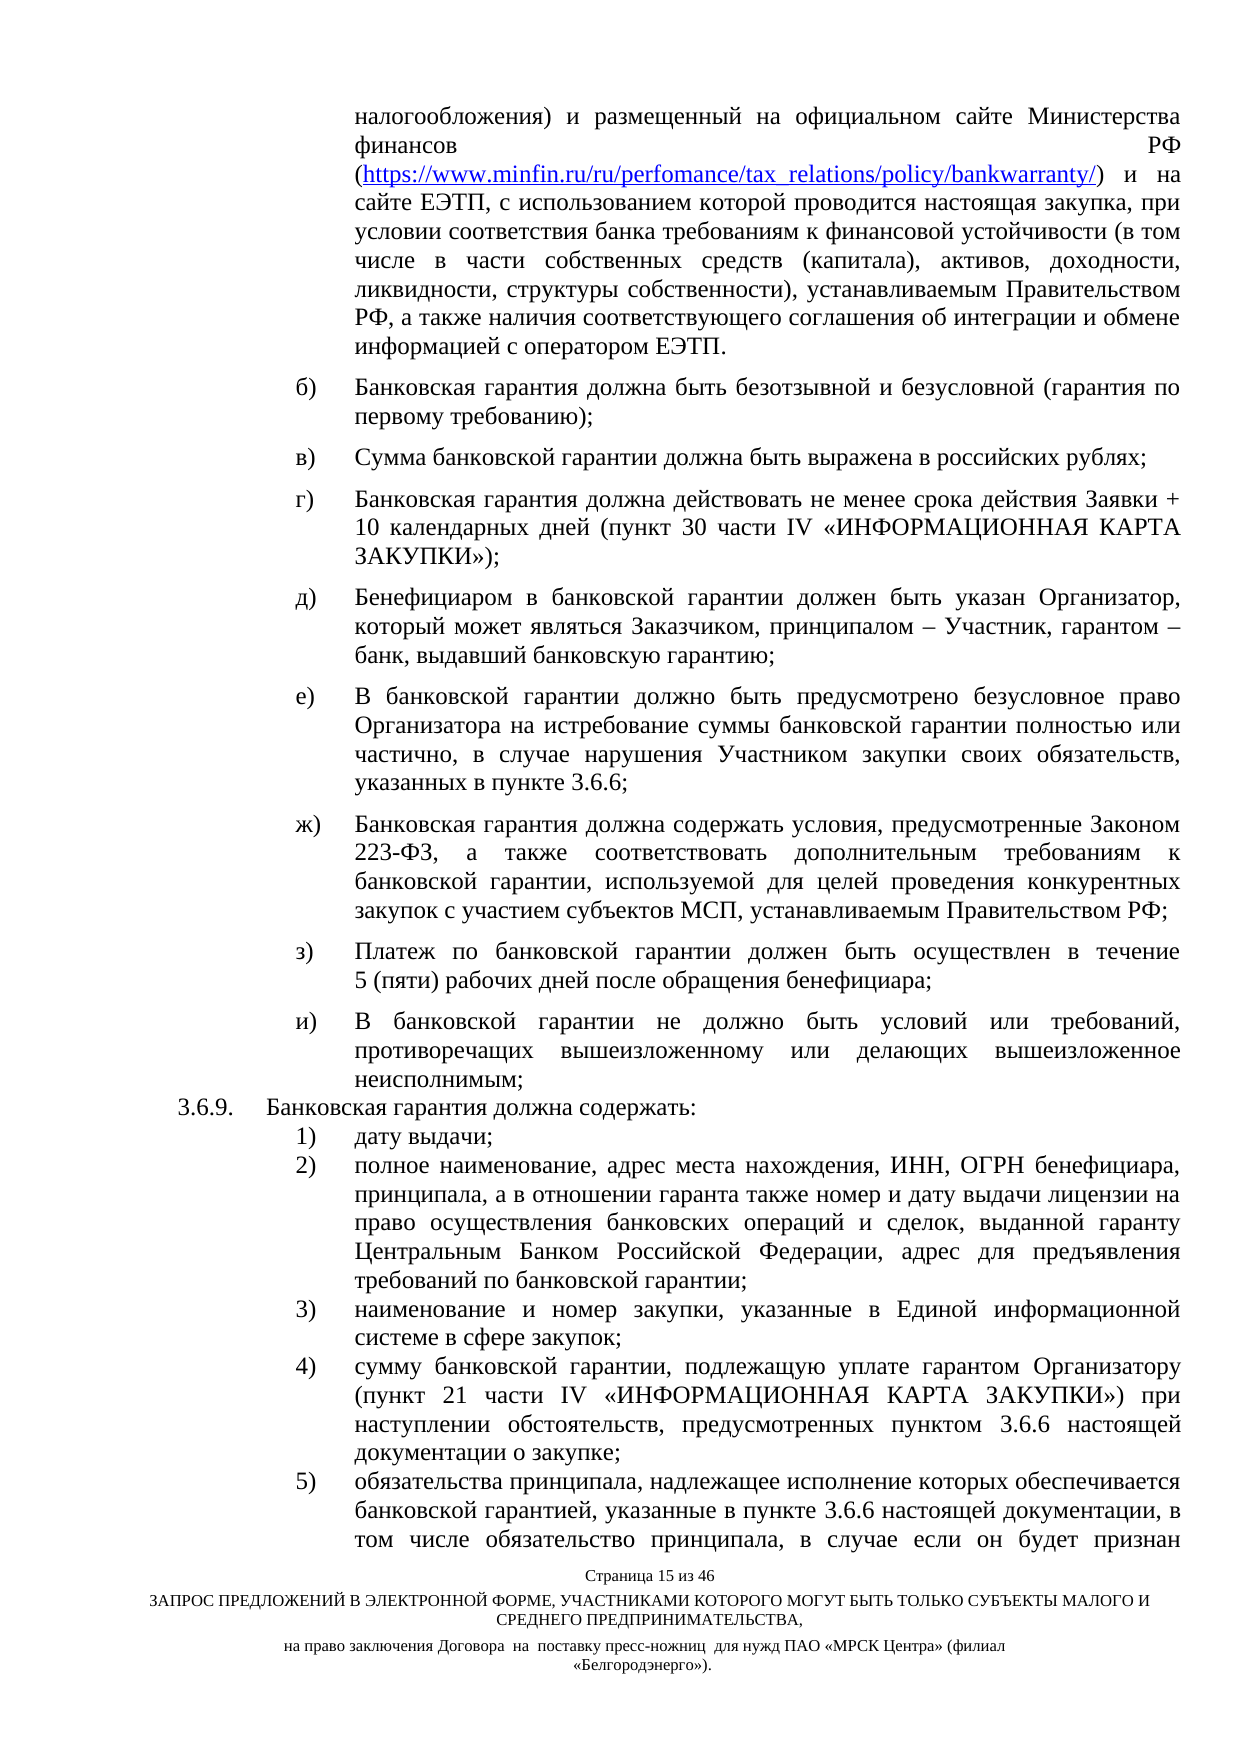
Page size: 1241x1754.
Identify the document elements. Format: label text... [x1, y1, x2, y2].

list дату выдачи; [295, 1121, 1181, 1150]
list Банковская гарантия должна содержать условия, предусмотренные Законом 223-ФЗ, а также соответствовать дополнительным требованиям к банковской гарантии, используемой для целей проведения конкурентных закупок с участием субъектов МСП, устанавливаемым Правительством РФ; [295, 809, 1181, 924]
list В банковской гарантии должно быть предусмотрено безусловное право Организатора на истребование суммы банковской гарантии полностью или частично, в случае нарушения Участником закупки своих обязательств, указанных в пункте 3.6.6; [295, 681, 1181, 796]
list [295, 1466, 1181, 1552]
subtitle Банковская гарантия должна содержать: [118, 1092, 1181, 1121]
list Сумма банковской гарантии должна быть выражена в российских рублях; [295, 442, 1181, 471]
list Бенефициаром в банковской гарантии должен быть указан Организатор, который может являться Заказчиком, принципалом – Участник, гарантом – банк, выдавший банковскую гарантию; [295, 582, 1181, 669]
list Банковская гарантия должна действовать не менее срока действия Заявки + 10 календарных дней (пункт 30 части IV «ИНФОРМАЦИОННАЯ КАРТА ЗАКУПКИ»); [295, 484, 1181, 570]
list В банковской гарантии не должно быть условий или требований, противоречащих вышеизложенному или делающих вышеизложенное неисполнимым; [295, 1006, 1181, 1092]
list полное наименование, адрес места нахождения, ИНН, ОГРН бенефициара, принципала, а в отношении гаранта также номер и дату выдачи лицензии на право осуществления банковских операций и сделок, выданной гаранту Центральным Банком Российской Федерации, адрес для предъявления требований по банковской гарантии; [295, 1150, 1181, 1294]
list Платеж по банковской гарантии должен быть осуществлен в течение 5 (пяти) рабочих дней после обращения бенефициара; [295, 936, 1181, 994]
list наименование и номер закупки, указанные в Единой информационной системе в сфере закупок; [295, 1294, 1181, 1351]
list Банковская гарантия должна быть безотзывной и безусловной (гарантия по первому требованию); [295, 372, 1181, 430]
list сумму банковской гарантии, подлежащую уплате гарантом Организатору (пункт 21 части IV «ИНФОРМАЦИОННАЯ КАРТА ЗАКУПКИ») при наступлении обстоятельств, предусмотренных пунктом 3.6.6 настоящей документации о закупке; [295, 1351, 1181, 1466]
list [295, 101, 1181, 360]
